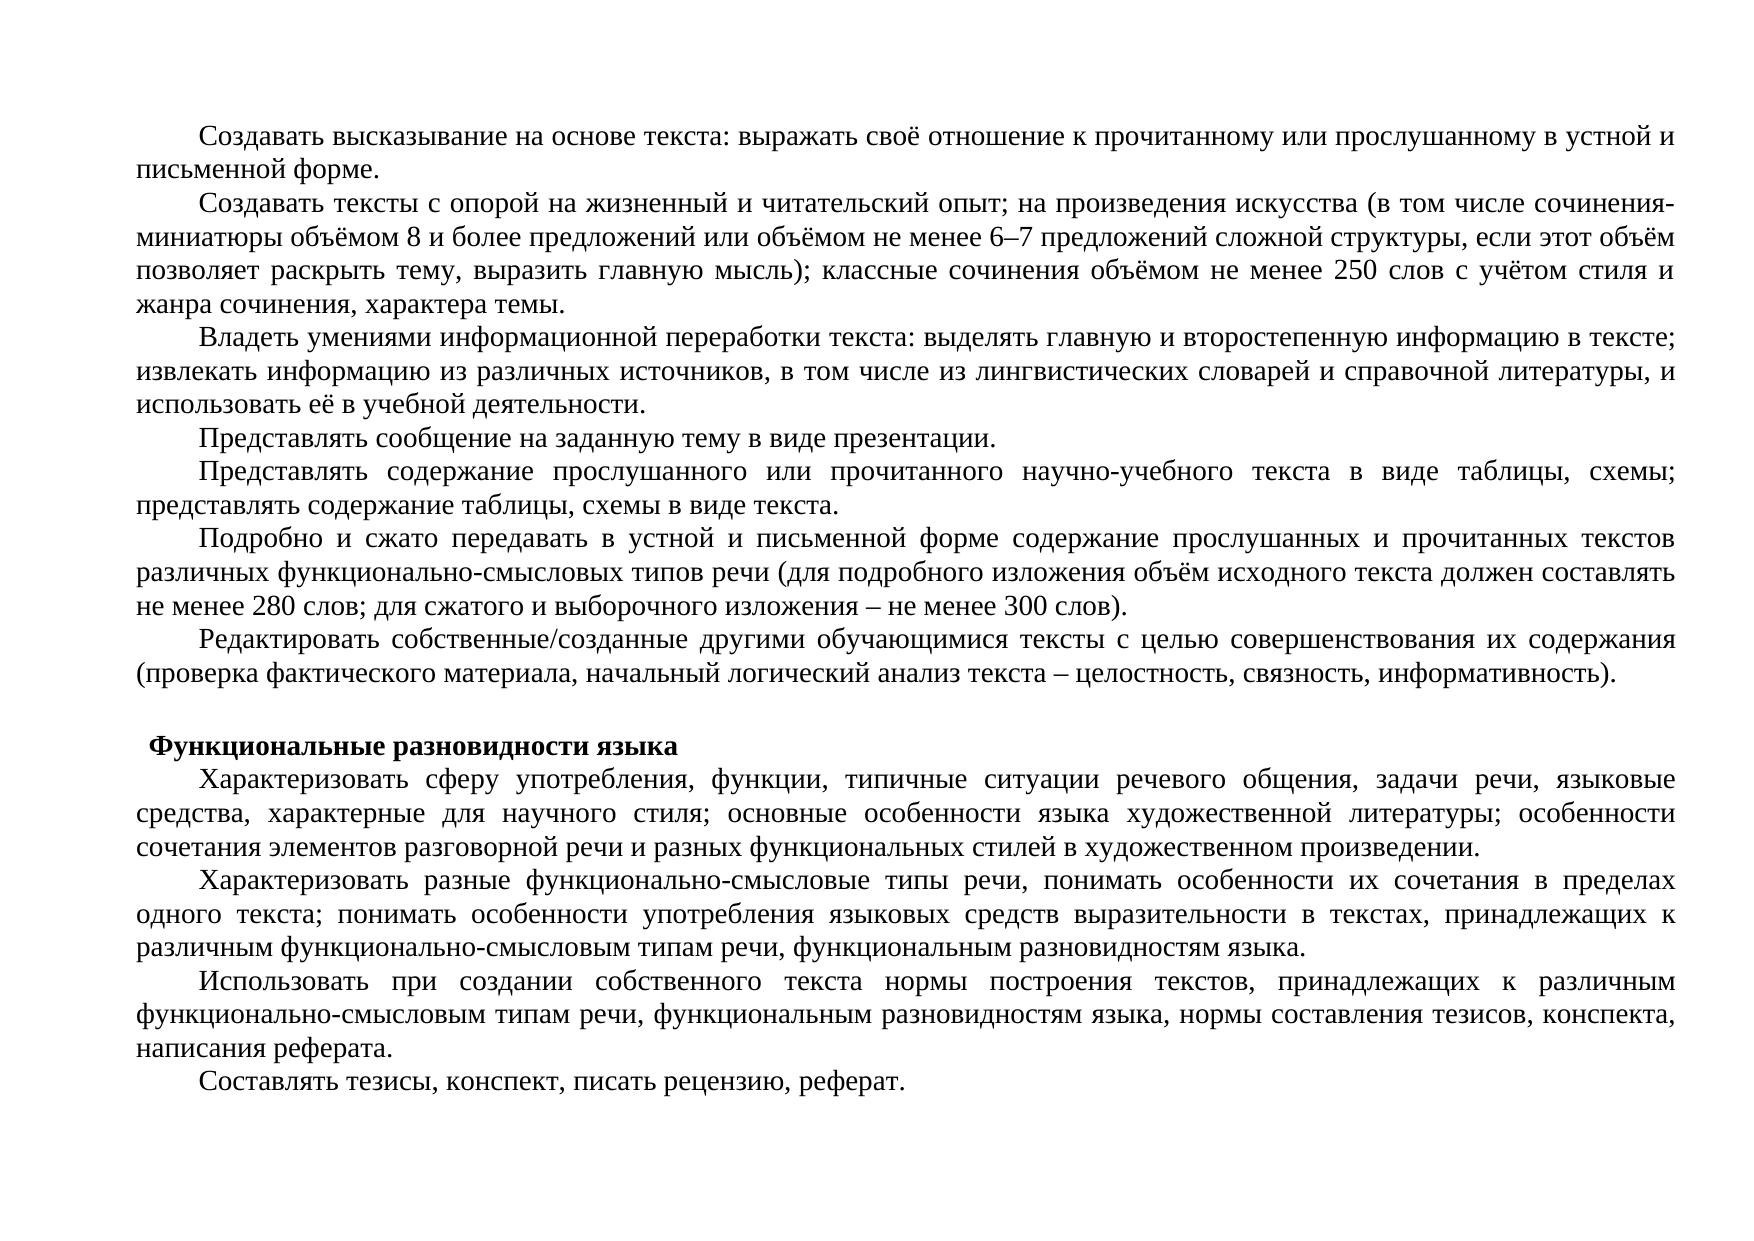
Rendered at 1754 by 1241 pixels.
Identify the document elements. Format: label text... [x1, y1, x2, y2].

text Редактировать собственные/созданные другими обучающимися тексты с целью совершенствования их содержания (проверка фактического материала, начальный логический анализ текста – целостность, связность, информативность). [136, 621, 1677, 688]
text Составлять тезисы, конспект, писать рецензию, реферат. [136, 1063, 1677, 1097]
text Использовать при создании собственного текста нормы построения текстов, принадлежащих к различным функционально-смысловым типам речи, функциональным разновидностям языка, нормы составления тезисов, конспекта, написания реферата. [136, 963, 1677, 1063]
text Владеть умениями информационной переработки текста: выделять главную и второстепенную информацию в тексте; извлекать информацию из различных источников, в том числе из лингвистических словарей и справочной литературы, и использовать её в учебной деятельности. [136, 319, 1677, 420]
text Создавать тексты с опорой на жизненный и читательский опыт; на произведения искусства (в том числе сочинения-миниатюры объёмом 8 и более предложений или объёмом не менее 6–7 предложений сложной структуры, если этот объём позволяет раскрыть тему, выразить главную мысль); классные сочинения объёмом не менее 250 слов с учётом стиля и жанра сочинения, характера темы. [136, 185, 1677, 319]
text Функциональные разновидности языка [148, 728, 1677, 762]
text Подробно и сжато передавать в устной и письменной форме содержание прослушанных и прочитанных текстов различных функционально-смысловых типов речи (для подробного изложения объём исходного текста должен составлять не менее 280 слов; для сжатого и выборочного изложения – не менее 300 слов). [136, 521, 1677, 621]
text Создавать высказывание на основе текста: выражать своё отношение к прочитанному или прослушанному в устной и письменной форме. [136, 118, 1677, 185]
text Представлять содержание прослушанного или прочитанного научно-учебного текста в виде таблицы, схемы; представлять содержание таблицы, схемы в виде текста. [136, 453, 1677, 521]
text Характеризовать разные функционально-смысловые типы речи, понимать особенности их сочетания в пределах одного текста; понимать особенности употребления языковых средств выразительности в текстах, принадлежащих к различным функционально-смысловым типам речи, функциональным разновидностям языка. [136, 862, 1677, 963]
text Представлять сообщение на заданную тему в виде презентации. [136, 420, 1677, 453]
text Характеризовать сферу употребления, функции, типичные ситуации речевого общения, задачи речи, языковые средства, характерные для научного стиля; основные особенности языка художественной литературы; особенности сочетания элементов разговорной речи и разных функциональных стилей в художественном произведении. [136, 762, 1677, 862]
